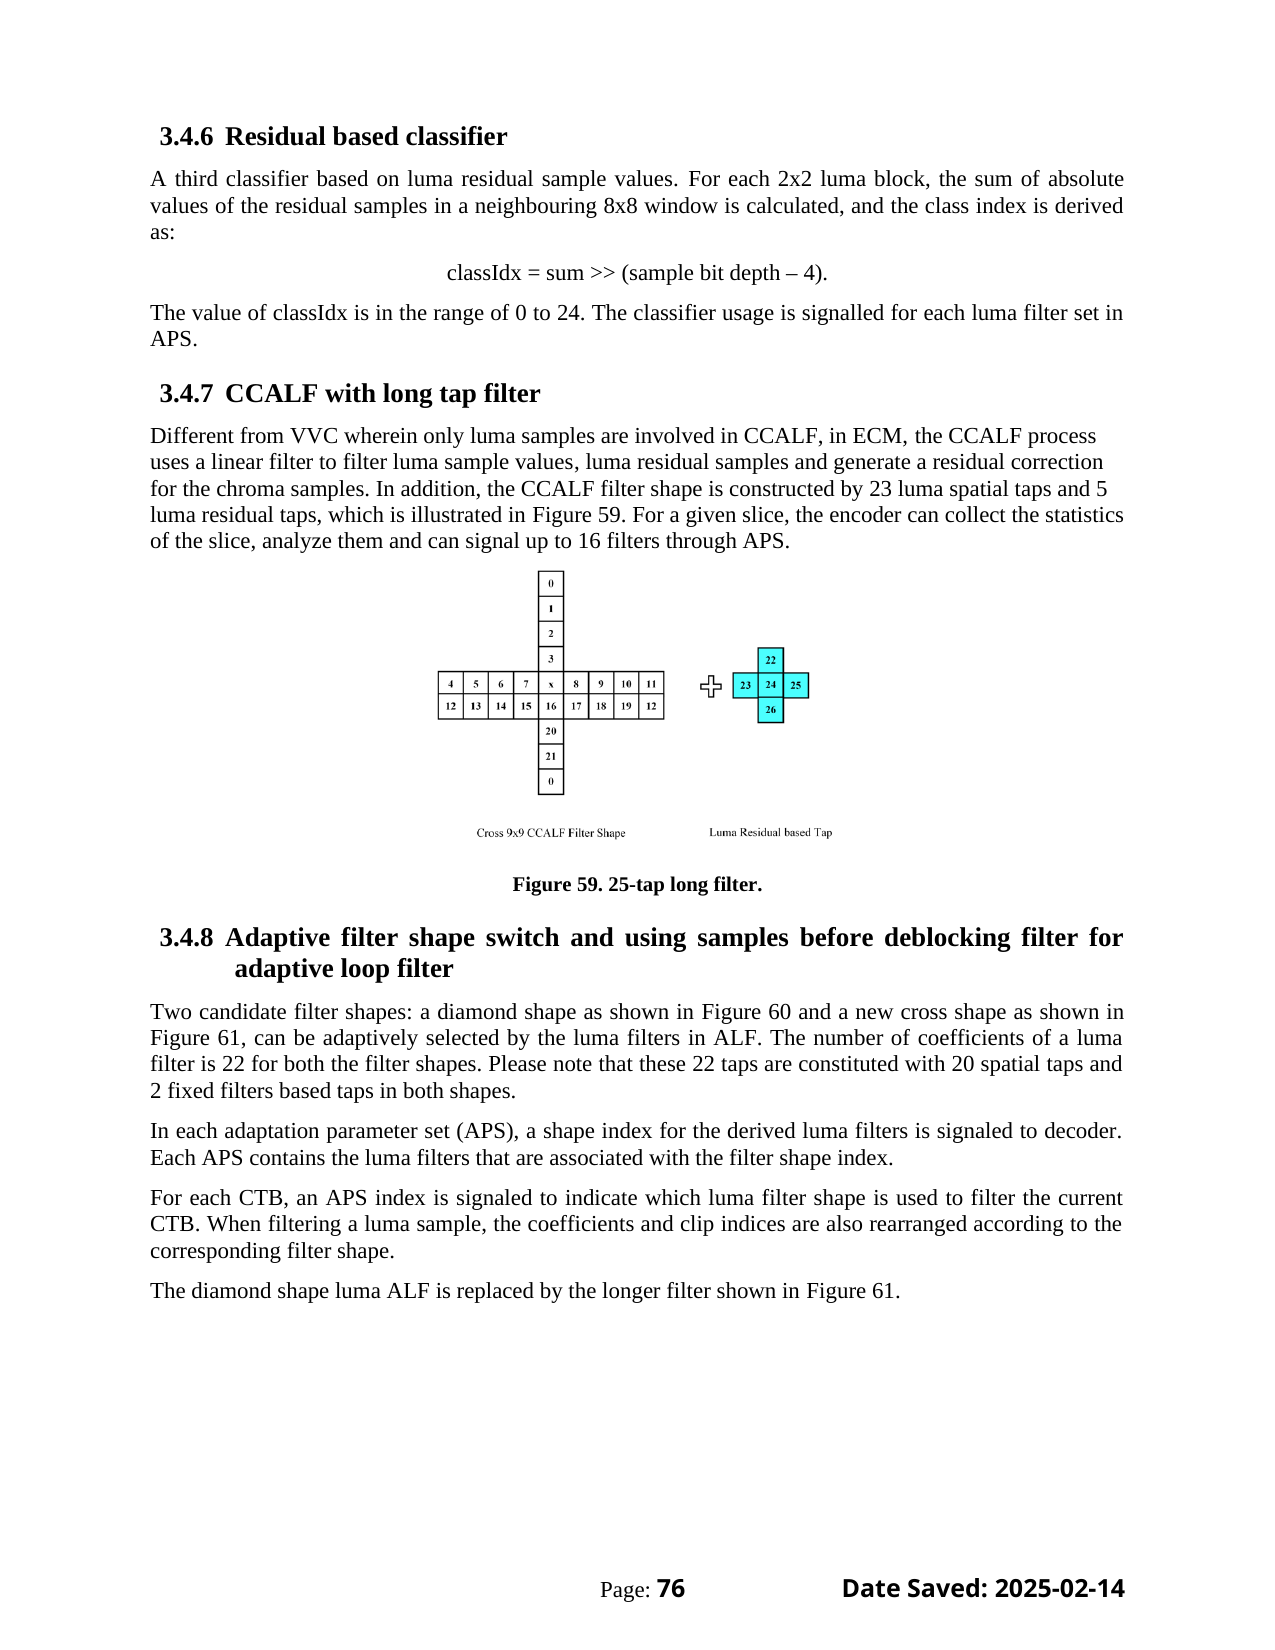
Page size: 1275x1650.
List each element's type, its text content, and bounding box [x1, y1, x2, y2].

picture [435, 568, 841, 848]
subtitle Residual based classifier [159, 120, 1125, 151]
text The value of classIdx is in the range of 0 to 24. The classifier usage is signalled for each luma filter set in APS. [150, 299, 1125, 352]
text For each CTB, an APS index is signaled to indicate which luma filter shape is used to filter the current CTB. When filtering a luma sample, the coefficients and clip indices are also rearranged according to the corresponding filter shape. [150, 1184, 1125, 1263]
text The diamond shape luma ALF is replaced by the longer filter shown in Figure 61. [150, 1277, 1125, 1304]
text Different from VVC wherein only luma samples are involved in CCALF, in ECM, the CCALF process uses a linear filter to filter luma sample values, luma residual samples and generate a residual correction for the chroma samples. In addition, the CCALF filter shape is constructed by 23 luma spatial taps and 5 luma residual taps, which is illustrated in Figure 59. For a given slice, the encoder can collect the statistics of the slice, analyze them and can signal up to 16 filters through APS. [150, 422, 1125, 554]
subtitle Adaptive filter shape switch and using samples before deblocking filter for adaptive loop filter [159, 921, 1125, 983]
text Figure 59. 25-tap long filter. [150, 872, 1125, 896]
text A third classifier based on luma residual sample values. For each 2x2 luma block, the sum of absolute values of the residual samples in a neighbouring 8x8 window is calculated, and the class index is derived as: [150, 165, 1125, 244]
subtitle CCALF with long tap filter [159, 377, 1125, 408]
text In each adaptation parameter set (APS), a shape index for the derived luma filters is signaled to decoder. Each APS contains the luma filters that are associated with the filter shape index. [150, 1117, 1125, 1170]
text Two candidate filter shapes: a diamond shape as shown in Figure 60 and a new cross shape as shown in Figure 61, can be adaptively selected by the luma filters in ALF. The number of coefficients of a luma filter is 22 for both the filter shapes. Please note that these 22 taps are constituted with 20 spatial taps and 2 fixed filters based taps in both shapes. [150, 998, 1125, 1103]
text classIdx = sum >> (sample bit depth – 4). [150, 258, 1125, 285]
